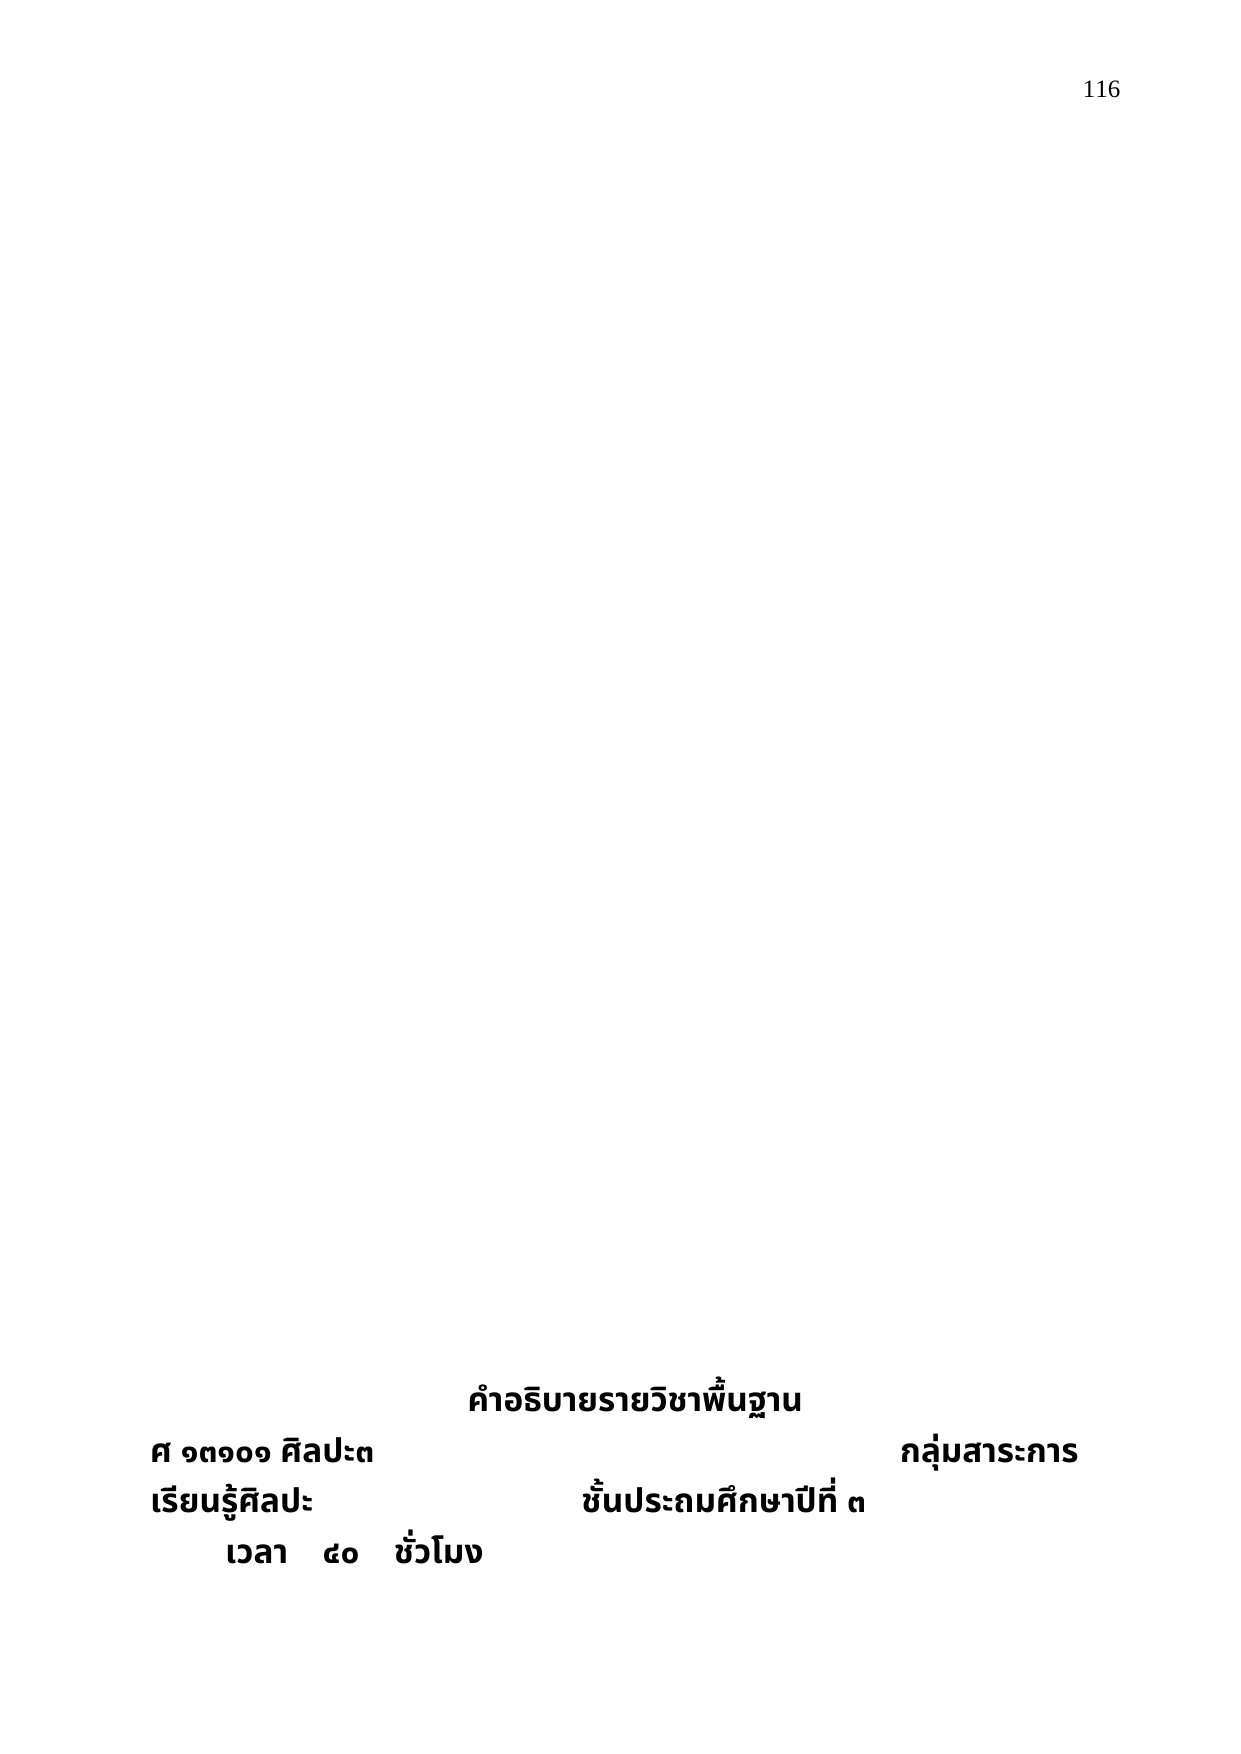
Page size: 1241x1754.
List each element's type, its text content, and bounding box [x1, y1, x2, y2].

text คำอธิบายรายวิชาพื้นฐาน [150, 1376, 1120, 1427]
text ศ ๑๓๑๐๑ ศิลปะ๓ กลุ่มสาระการเรียนรู้ศิลปะ ชั้นประถมศึกษาปีที่ ๓ เวลา ๔๐ ชั่วโมง [150, 1427, 1120, 1578]
